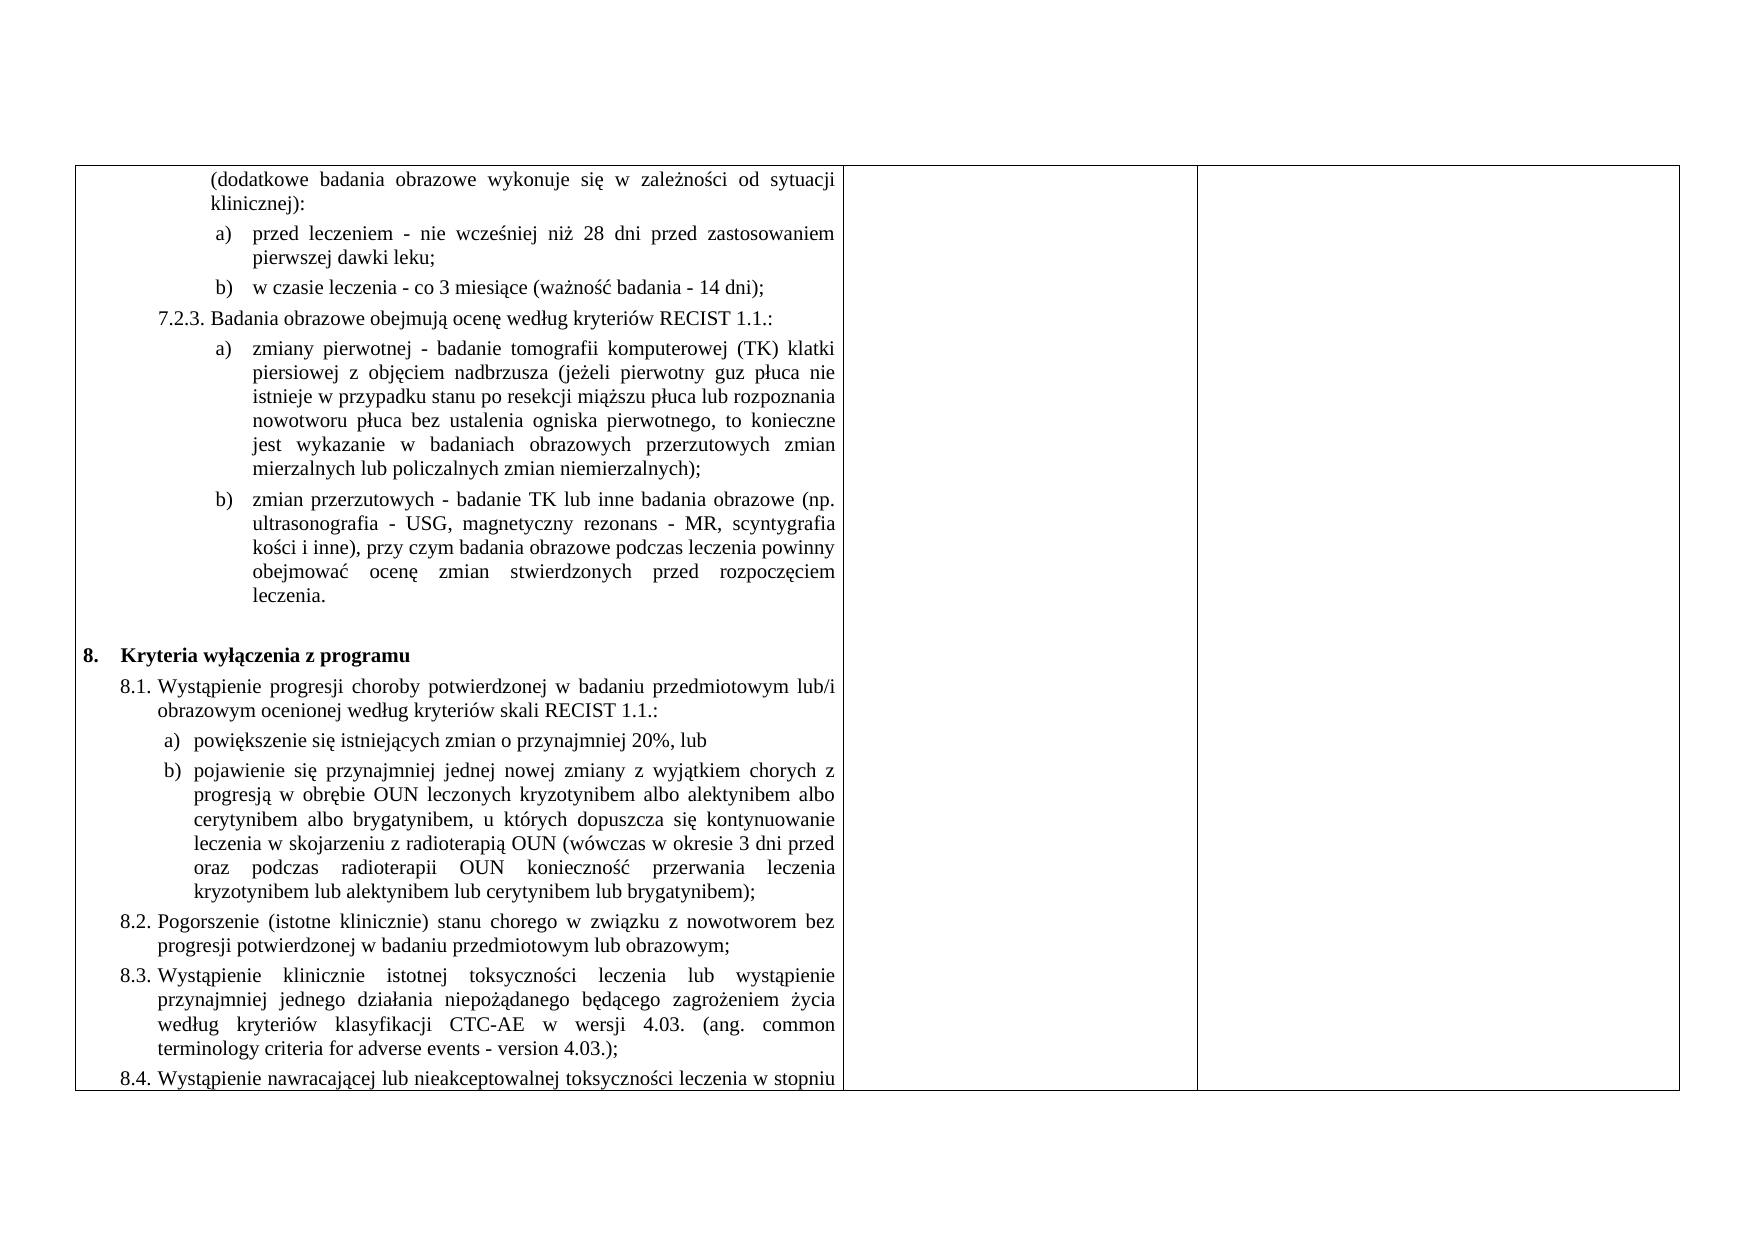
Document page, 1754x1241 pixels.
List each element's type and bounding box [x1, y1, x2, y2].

table_cell [844, 166, 1197, 1090]
table_cell [1198, 166, 1679, 1090]
table_cell [76, 166, 843, 1090]
